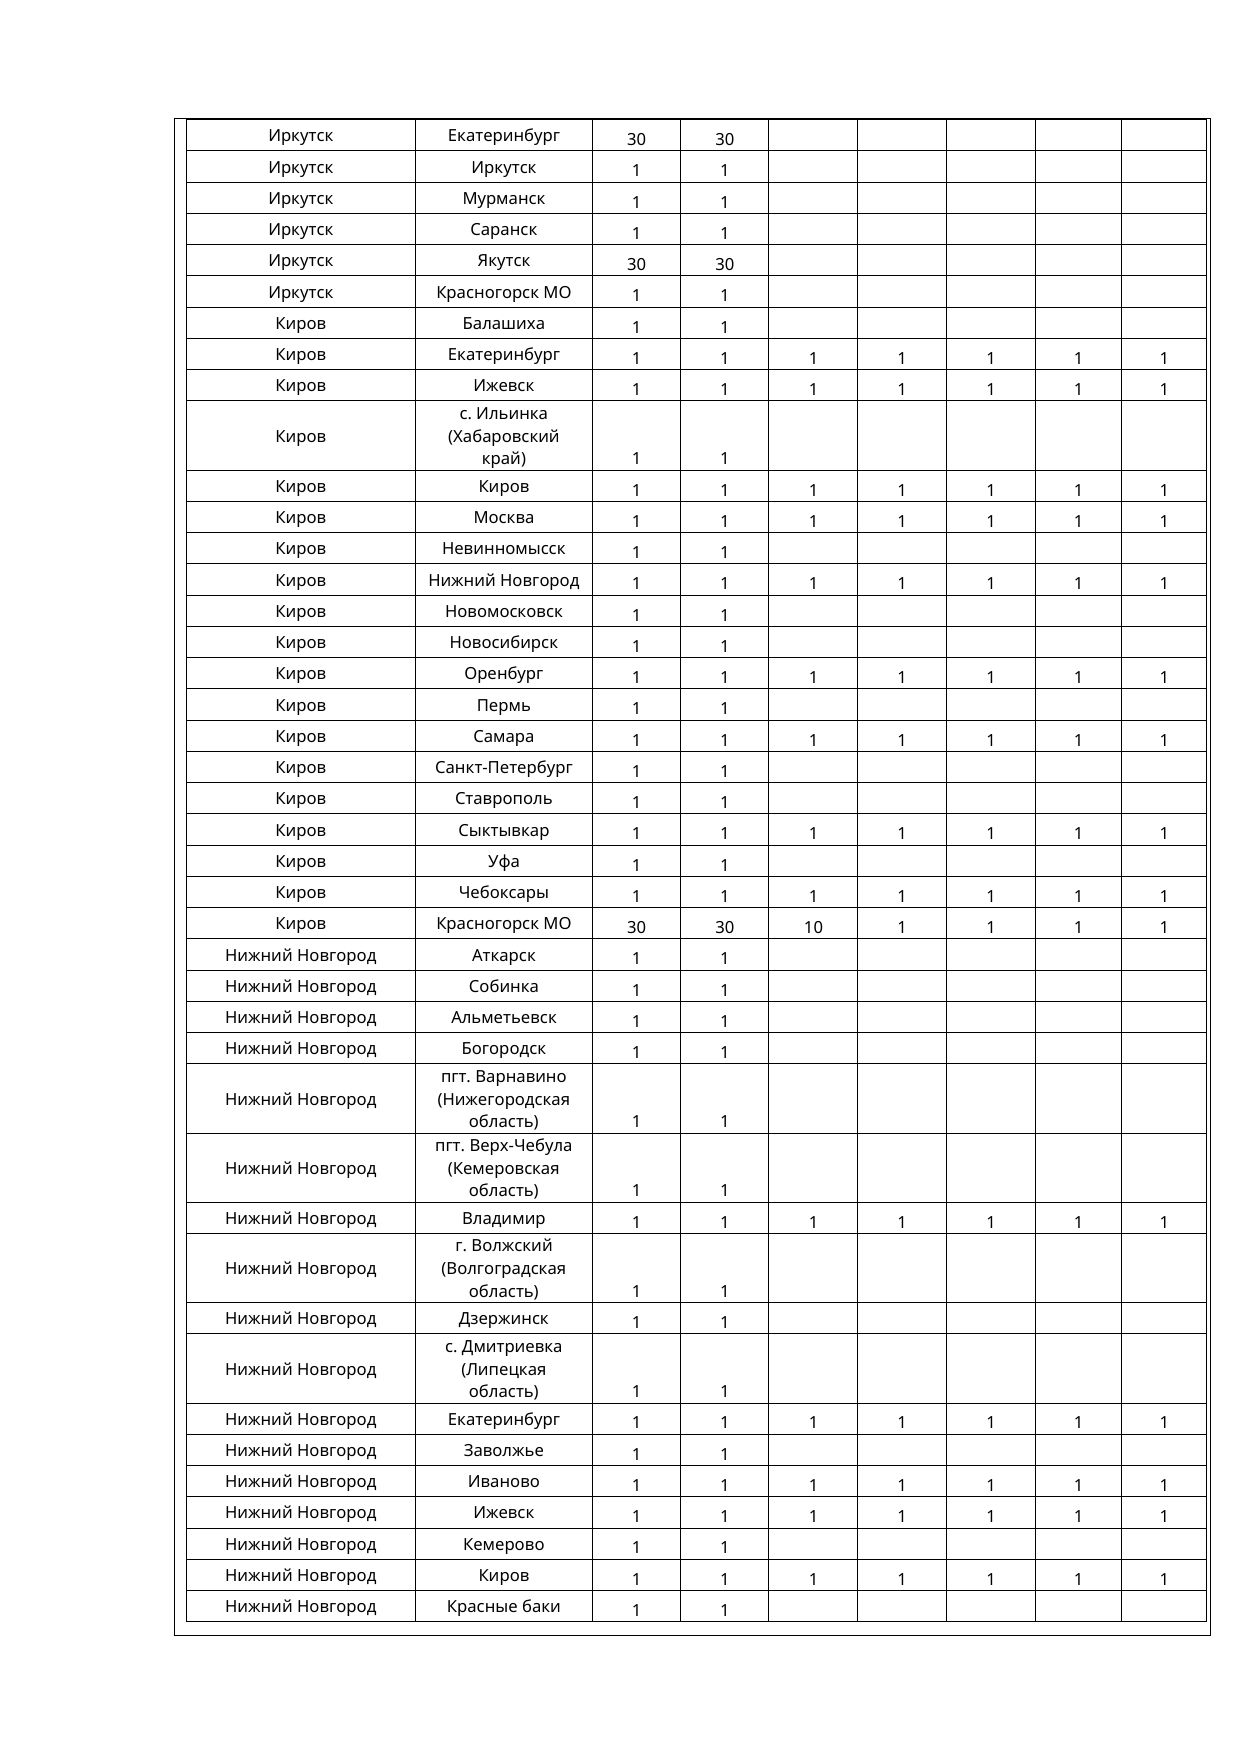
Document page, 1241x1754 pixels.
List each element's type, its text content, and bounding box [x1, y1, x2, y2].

table_cell Подраздел 2.3 Объем оказываемых услуг [175, 119, 1210, 1635]
